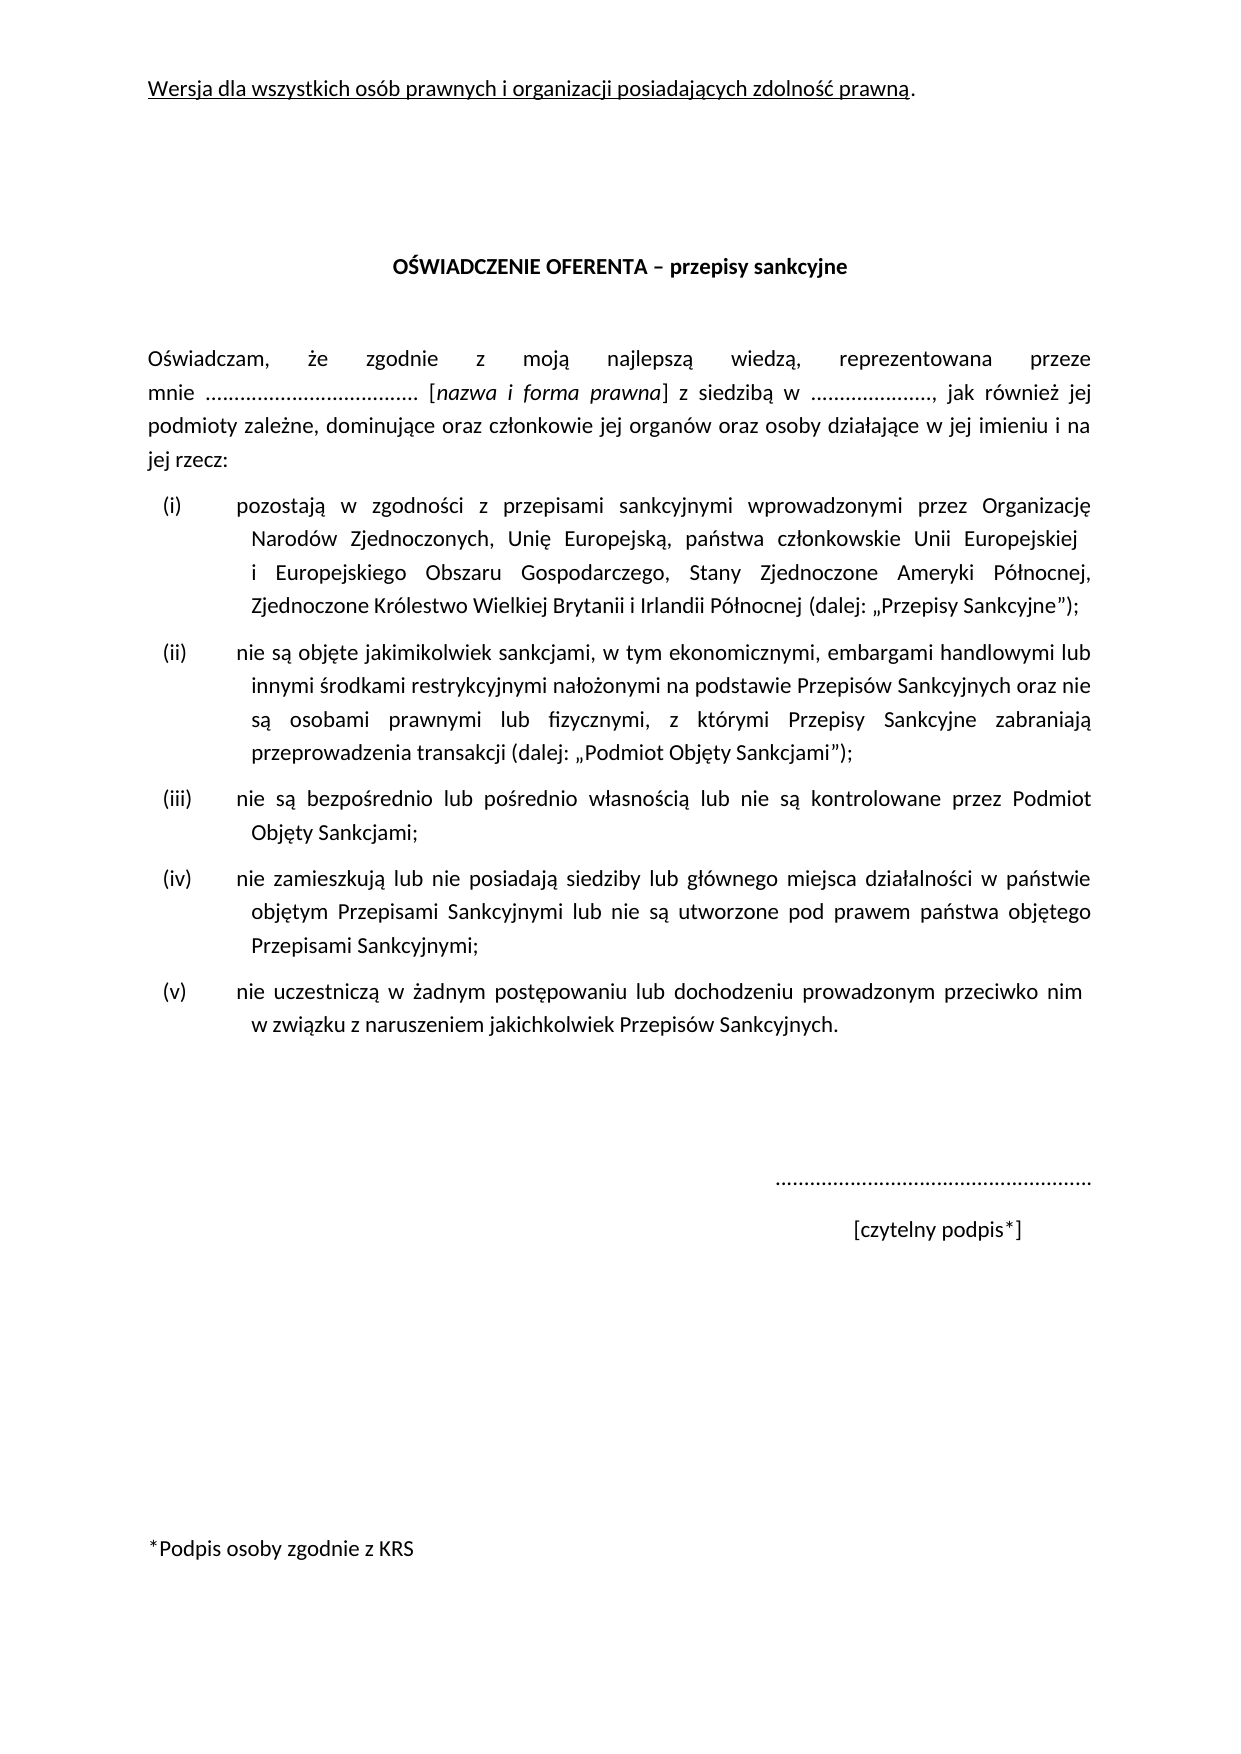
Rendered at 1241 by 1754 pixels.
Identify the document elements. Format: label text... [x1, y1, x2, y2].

list Oświadczam, że zgodnie z moją najlepszą wiedzą, reprezentowana przeze mnie ..................................... [nazwa i forma prawna] z siedzibą w ....................., jak również jej podmioty zależne, dominujące oraz członkowie jej organów oraz osoby działające w jej imieniu i na jej rzecz: [148, 344, 1093, 473]
list nie uczestniczą w żadnym postępowaniu lub dochodzeniu prowadzonym przeciwko nim w związku z naruszeniem jakichkolwiek Przepisów Sankcyjnych. [162, 977, 1093, 1038]
text [czytelny podpis*] [148, 1216, 1093, 1244]
list nie zamieszkują lub nie posiadają siedziby lub głównego miejsca działalności w państwie objętym Przepisami Sankcyjnymi lub nie są utworzone pod prawem państwa objętego Przepisami Sankcyjnymi; [162, 864, 1093, 959]
text ....................................................... [148, 1163, 1093, 1191]
list nie są objęte jakimikolwiek sankcjami, w tym ekonomicznymi, embargami handlowymi lub innymi środkami restrykcyjnymi nałożonymi na podstawie Przepisów Sankcyjnych oraz nie są osobami prawnymi lub fizycznymi, z którymi Przepisy Sankcyjne zabraniają przeprowadzenia transakcji (dalej: „Podmiot Objęty Sankcjami”); [162, 638, 1093, 766]
list nie są bezpośrednio lub pośrednio własnością lub nie są kontrolowane przez Podmiot Objęty Sankcjami; [162, 784, 1093, 846]
text *Podpis osoby zgodnie z KRS [148, 1534, 1093, 1562]
text OŚWIADCZENIE OFERENTA – przepisy sankcyjne [148, 252, 1093, 280]
list pozostają w zgodności z przepisami sankcyjnymi wprowadzonymi przez Organizację Narodów Zjednoczonych, Unię Europejską, państwa członkowskie Unii Europejskiej i Europejskiego Obszaru Gospodarczego, Stany Zjednoczone Ameryki Północnej, Zjednoczone Królestwo Wielkiej Brytanii i Irlandii Północnej (dalej: „Przepisy Sankcyjne”); [162, 491, 1093, 619]
